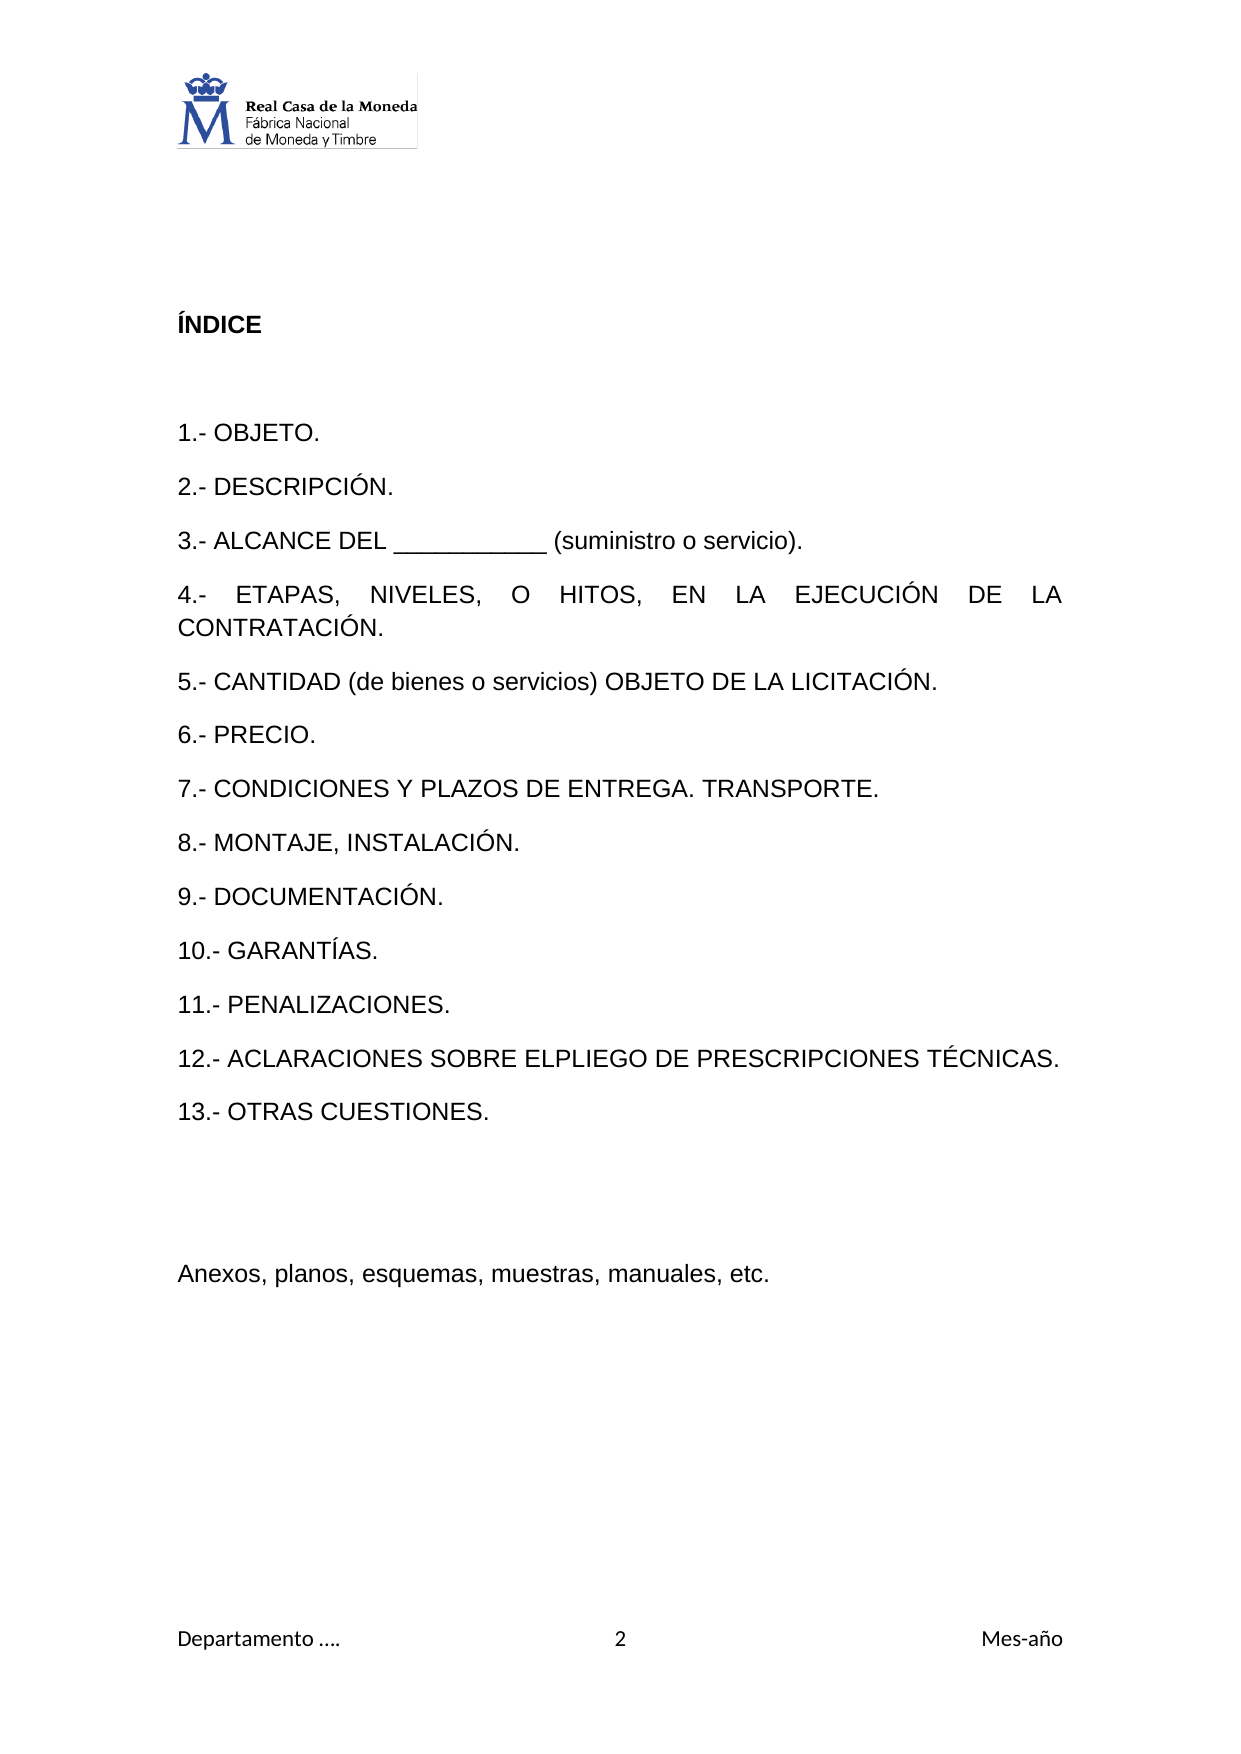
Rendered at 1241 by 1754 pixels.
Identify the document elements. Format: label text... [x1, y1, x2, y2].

text Anexos, planos, esquemas, muestras, manuales, etc. [177, 1259, 1063, 1288]
text 4.- ETAPAS, NIVELES, O HITOS, EN LA EJECUCIÓN DE LA CONTRATACIÓN. [177, 580, 1063, 641]
text 12.- ACLARACIONES SOBRE ELPLIEGO DE PRESCRIPCIONES TÉCNICAS. [177, 1043, 1063, 1072]
text 2.- DESCRIPCIÓN. [177, 472, 1063, 501]
text ÍNDICE [177, 310, 1063, 339]
text 3.- ALCANCE DEL ___________ (suministro o servicio). [177, 526, 1063, 554]
text 9.- DOCUMENTACIÓN. [177, 882, 1063, 911]
text 6.- PRECIO. [177, 720, 1063, 749]
text 10.- GARANTÍAS. [177, 936, 1063, 964]
text 13.- OTRAS CUESTIONES. [177, 1097, 1063, 1126]
text 1.- OBJETO. [177, 418, 1063, 447]
text 8.- MONTAJE, INSTALACIÓN. [177, 828, 1063, 857]
picture [177, 73, 418, 149]
text 5.- CANTIDAD (de bienes o servicios) OBJETO DE LA LICITACIÓN. [177, 667, 1063, 695]
text 7.- CONDICIONES Y PLAZOS DE ENTREGA. TRANSPORTE. [177, 774, 1063, 803]
text 11.- PENALIZACIONES. [177, 990, 1063, 1018]
